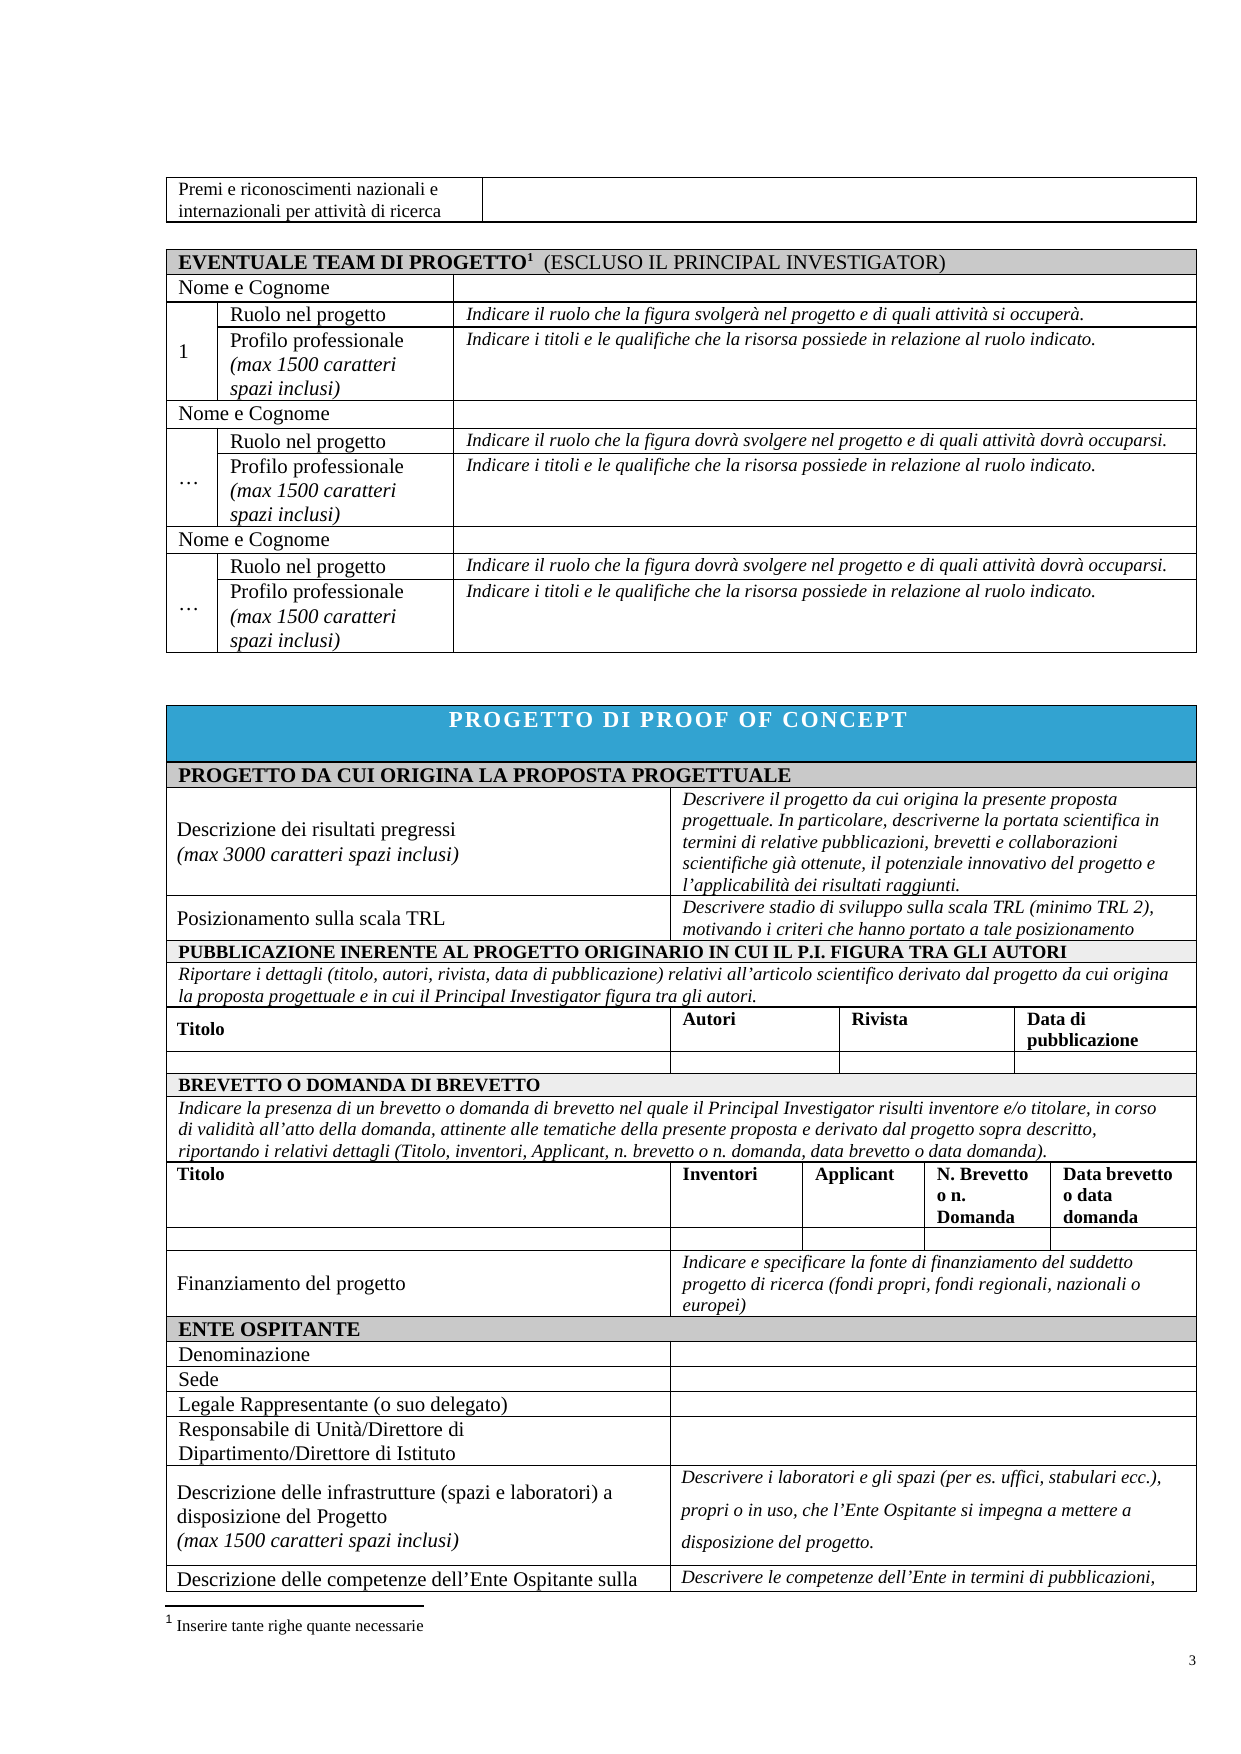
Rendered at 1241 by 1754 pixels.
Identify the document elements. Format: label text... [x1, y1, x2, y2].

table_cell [671, 1566, 1196, 1591]
table_cell Riportare i dettagli (titolo, autori, rivista, data di pubblicazione) relativi all’articolo scientifico derivato dal progetto da cui origina la proposta progettuale e in cui il Principal Investigator figura tra gli autori. [167, 963, 1196, 1006]
table_cell Profilo professionale (max 1500 caratteri spazi inclusi) [218, 580, 453, 652]
table_cell [803, 1228, 924, 1250]
table_cell PROGETTO DA CUI ORIGINA LA PROPOSTA PROGETTUALE [167, 763, 1196, 787]
table_cell [454, 275, 1196, 301]
table_cell Indicare e specificare la fonte di finanziamento del suddetto progetto di ricerca (fondi propri, fondi regionali, nazionali o europei) [671, 1251, 1196, 1316]
table_cell Nome e Cognome [167, 401, 453, 428]
table_header EVENTUALE TEAM DI PROGETTO (ESCLUSO IL PRINCIPAL INVESTIGATOR) [167, 250, 1196, 274]
table_cell Responsabile di Unità/Direttore di Dipartimento/Direttore di Istituto [167, 1417, 670, 1465]
table_cell 1 [167, 303, 217, 400]
table_cell [671, 1392, 1196, 1416]
table_cell Descrivere il progetto da cui origina la presente proposta progettuale. In particolare, descriverne la portata scientifica in termini di relative pubblicazioni, brevetti e collaborazioni scientifiche già ottenute, il potenziale innovativo del progetto e l’applicabilità dei risultati raggiunti. [671, 788, 1196, 895]
table_cell Indicare il ruolo che la figura svolgerà nel progetto e di quali attività si occuperà. [454, 303, 1196, 326]
table_cell Rivista [840, 1008, 1014, 1051]
table_cell Indicare i titoli e le qualifiche che la risorsa possiede in relazione al ruolo indicato. [454, 580, 1196, 652]
table_cell Nome e Cognome [167, 527, 453, 553]
table_cell PUBBLICAZIONE INERENTE AL PROGETTO ORIGINARIO IN CUI IL P.I. FIGURA TRA GLI AUTORI [167, 941, 1196, 962]
table_cell Profilo professionale (max 1500 caratteri spazi inclusi) [218, 454, 453, 526]
table_cell Ruolo nel progetto [218, 429, 453, 453]
table_cell [671, 1228, 802, 1250]
table_cell ENTE OSPITANTE [167, 1317, 1196, 1341]
table_cell Indicare i titoli e le qualifiche che la risorsa possiede in relazione al ruolo indicato. [454, 454, 1196, 526]
table_cell Data brevetto o data domanda [1051, 1163, 1196, 1227]
table_cell Descrizione delle infrastrutture (spazi e laboratori) a disposizione del Progetto (max 1500 caratteri spazi inclusi) [167, 1466, 670, 1565]
table_cell Descrivere i laboratori e gli spazi (per es. uffici, stabulari ecc.), propri o in uso, che l’Ente Ospitante si impegna a mettere a disposizione del progetto. [671, 1466, 1196, 1565]
table_cell Profilo professionale (max 1500 caratteri spazi inclusi) [218, 328, 453, 400]
table_cell Indicare i titoli e le qualifiche che la risorsa possiede in relazione al ruolo indicato. [454, 328, 1196, 400]
table_cell … [167, 554, 217, 652]
table_cell [840, 1052, 1014, 1073]
table_cell Denominazione [167, 1342, 670, 1366]
table_cell Indicare il ruolo che la figura dovrà svolgere nel progetto e di quali attività dovrà occuparsi. [454, 554, 1196, 578]
table_cell Finanziamento del progetto [167, 1251, 670, 1316]
table_cell Sede [167, 1367, 670, 1391]
table_cell [925, 1228, 1050, 1250]
table_cell [454, 527, 1196, 553]
table_cell Legale Rappresentante (o suo delegato) [167, 1392, 670, 1416]
table_cell Autori [671, 1008, 839, 1051]
table_cell Posizionamento sulla scala TRL [167, 896, 670, 939]
table_cell Indicare il ruolo che la figura dovrà svolgere nel progetto e di quali attività dovrà occuparsi. [454, 429, 1196, 453]
table_cell [671, 1342, 1196, 1366]
table_cell [671, 1052, 839, 1073]
table_cell Inventori [671, 1163, 802, 1227]
table_cell Titolo [167, 1163, 670, 1227]
table_cell [167, 1052, 670, 1073]
table_cell Indicare la presenza di un brevetto o domanda di brevetto nel quale il Principal Investigator risulti inventore e/o titolare, in corso di validità all’atto della domanda, attinente alle tematiche della presente proposta e derivato dal progetto sopra descritto, riportando i relativi dettagli (Titolo, inventori, Applicant, n. brevetto o n. domanda, data brevetto o data domanda). [167, 1097, 1196, 1161]
table_cell [671, 1367, 1196, 1391]
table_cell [167, 1566, 670, 1591]
table_cell BREVETTO O DOMANDA DI BREVETTO [167, 1074, 1196, 1096]
table_cell [671, 1417, 1196, 1465]
table_cell Descrivere stadio di sviluppo sulla scala TRL (minimo TRL 2), motivando i criteri che hanno portato a tale posizionamento [671, 896, 1196, 939]
table_cell N. Brevetto o n. Domanda [925, 1163, 1050, 1227]
table_cell [167, 1228, 670, 1250]
table_cell Data di pubblicazione [1015, 1008, 1196, 1051]
table_cell Titolo [167, 1008, 670, 1051]
table_cell [483, 178, 1196, 221]
table_cell Premi e riconoscimenti nazionali e internazionali per attività di ricerca [167, 178, 482, 221]
table_cell Nome e Cognome [167, 275, 453, 301]
table_cell [1015, 1052, 1196, 1073]
table_cell Ruolo nel progetto [218, 554, 453, 578]
table_cell Descrizione dei risultati pregressi (max 3000 caratteri spazi inclusi) [167, 788, 670, 895]
table_cell [1051, 1228, 1196, 1250]
table_cell … [167, 429, 217, 526]
table_header PROGETTO DI PROOF OF CONCEPT [167, 706, 1196, 761]
table_cell [454, 401, 1196, 428]
table_cell Ruolo nel progetto [218, 303, 453, 326]
table_cell Applicant [803, 1163, 924, 1227]
